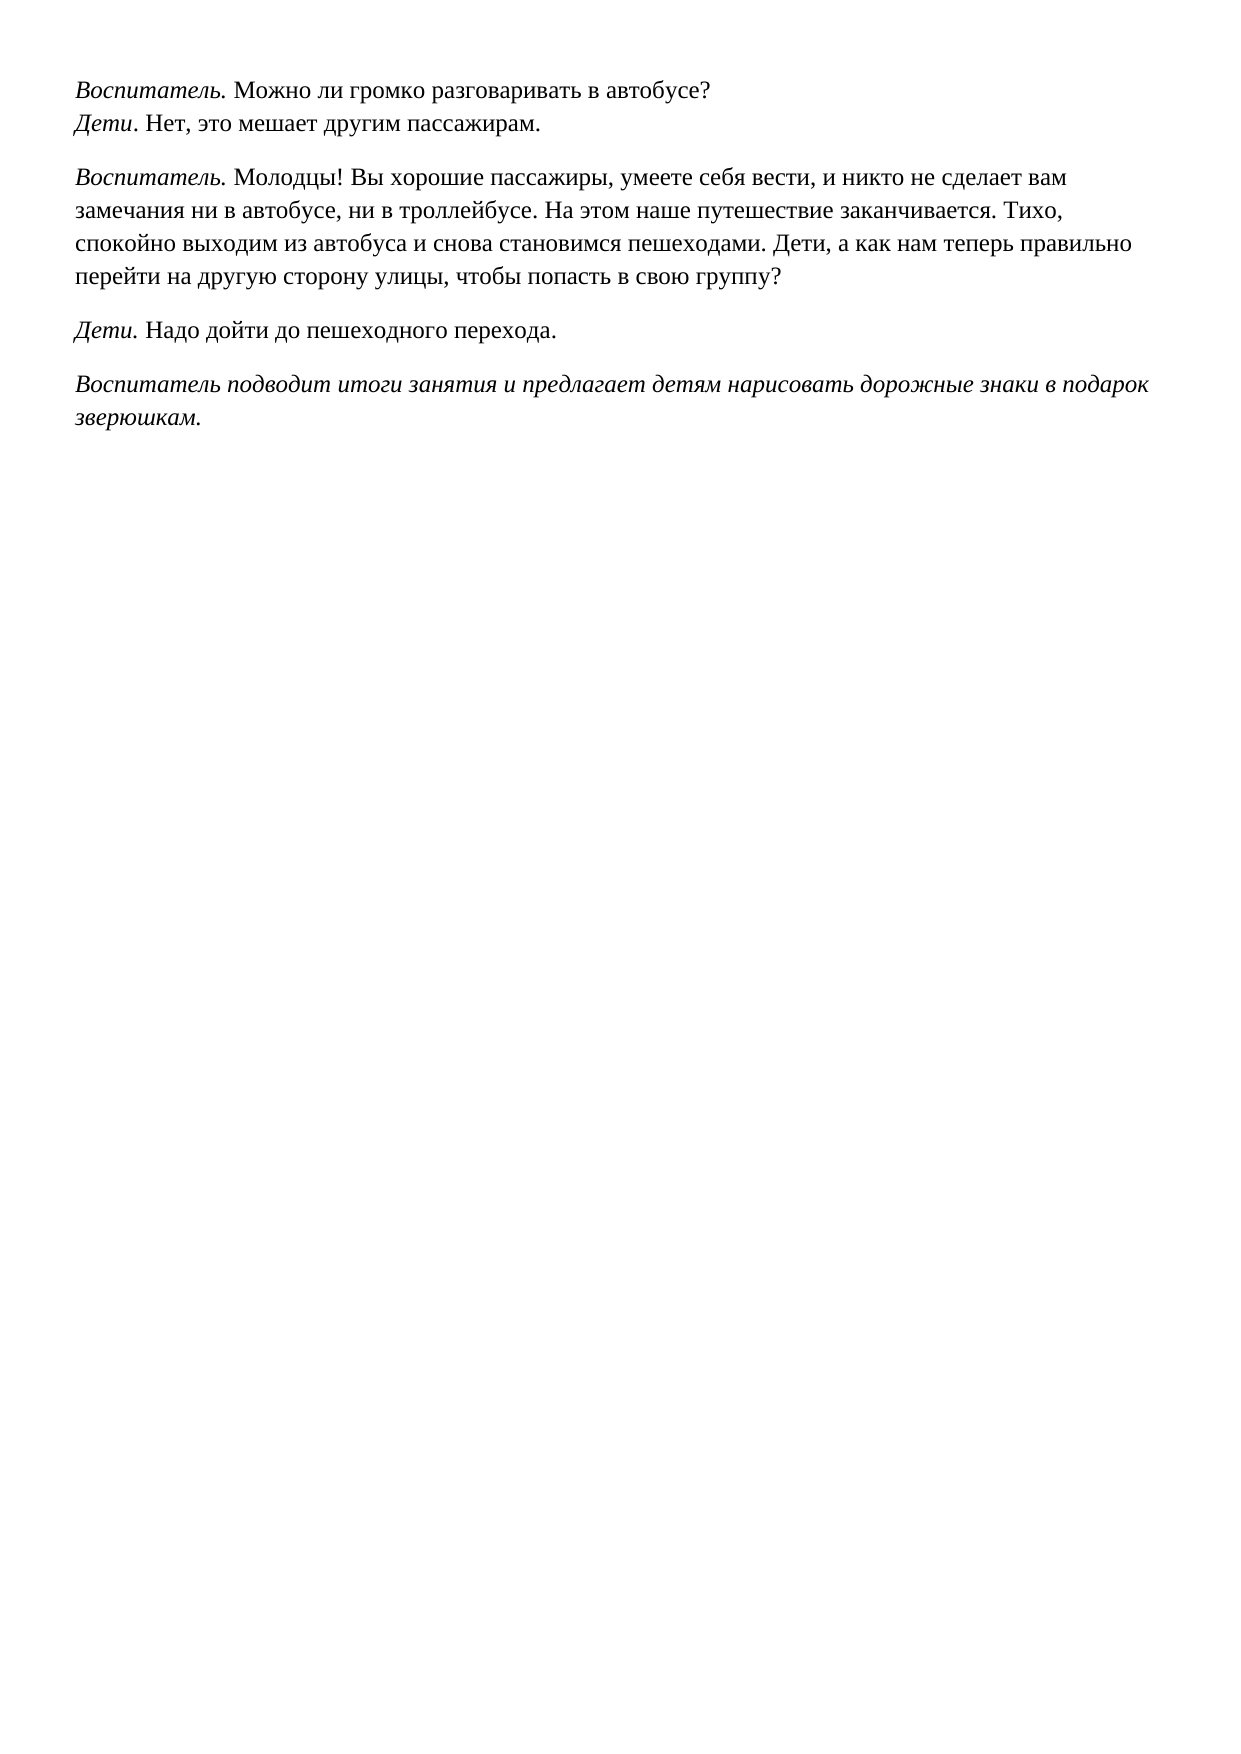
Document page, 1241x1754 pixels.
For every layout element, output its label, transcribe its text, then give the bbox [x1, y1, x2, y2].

text Воспитатель подводит итоги занятия и предлагает детям нарисовать дорожные знаки в подарок зверюшкам. [75, 369, 1165, 430]
text Дети. Нет, это мешает другим пассажирам. [75, 108, 1165, 137]
text Воспитатель. Можно ли громко разговаривать в автобусе? [75, 75, 1165, 104]
text Воспитатель. Молодцы! Вы хорошие пассажиры, умеете себя вести, и никто не сделает вам замечания ни в автобусе, ни в троллейбусе. На этом наше путешествие заканчивается. Тихо, спокойно выходим из автобуса и снова становимся пешеходами. Дети, а как нам теперь правильно перейти на другую сторону улицы, чтобы попасть в свою группу? [75, 162, 1165, 290]
text Дети. Надо дойти до пешеходного перехода. [75, 315, 1165, 343]
